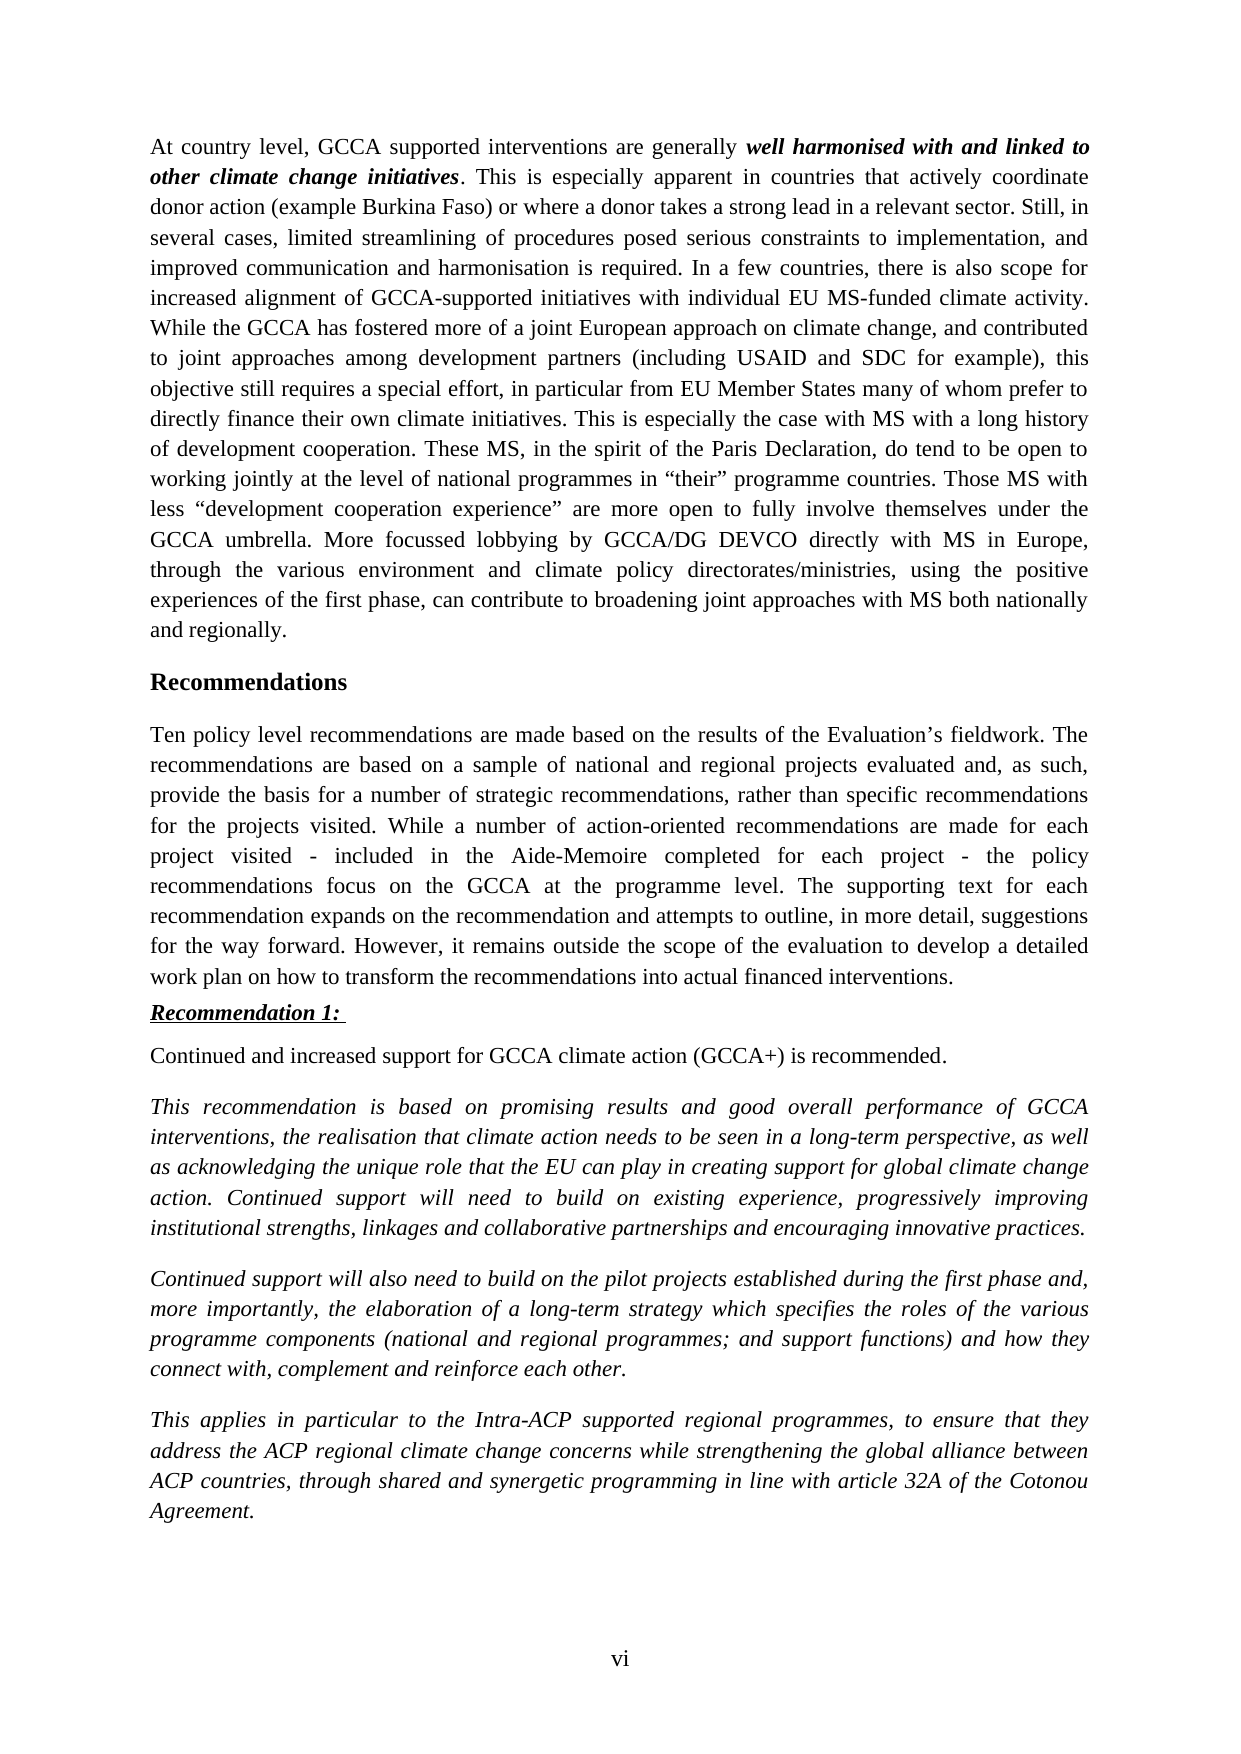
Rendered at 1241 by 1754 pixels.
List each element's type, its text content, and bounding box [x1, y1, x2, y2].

text Recommendations [150, 667, 1090, 696]
text Continued and increased support for GCCA climate action (GCCA+) is recommended. [150, 1042, 1090, 1068]
text Recommendation 1: [150, 999, 1090, 1026]
text This recommendation is based on promising results and good overall performance of GCCA interventions, the realisation that climate action needs to be seen in a long-term perspective, as well as acknowledging the unique role that the EU can play in creating support for global climate change action. Continued support will need to build on existing experience, progressively improving institutional strengths, linkages and collaborative partnerships and encouraging innovative practices. [150, 1093, 1090, 1240]
text At country level, GCCA supported interventions are generally well harmonised with and linked to other climate change initiatives. This is especially apparent in countries that actively coordinate donor action (example Burkina Faso) or where a donor takes a strong lead in a relevant sector. Still, in several cases, limited streamlining of procedures posed serious constraints to implementation, and improved communication and harmonisation is required. In a few countries, there is also scope for increased alignment of GCCA-supported initiatives with individual EU MS-funded climate activity. While the GCCA has fostered more of a joint European approach on climate change, and contributed to joint approaches among development partners (including USAID and SDC for example), this objective still requires a special effort, in particular from EU Member States many of whom prefer to directly finance their own climate initiatives. This is especially the case with MS with a long history of development cooperation. These MS, in the spirit of the Paris Declaration, do tend to be open to working jointly at the level of national programmes in “their” programme countries. Those MS with less “development cooperation experience” are more open to fully involve themselves under the GCCA umbrella. More focussed lobbying by GCCA/DG DEVCO directly with MS in Europe, through the various environment and climate policy directorates/ministries, using the positive experiences of the first phase, can contribute to broadening joint approaches with MS both nationally and regionally. [150, 133, 1090, 643]
text Continued support will also need to build on the pilot projects established during the first phase and, more importantly, the elaboration of a long-term strategy which specifies the roles of the various programme components (national and regional programmes; and support functions) and how they connect with, complement and reinforce each other. [150, 1265, 1090, 1382]
text This applies in particular to the Intra-ACP supported regional programmes, to ensure that they address the ACP regional climate change concerns while strengthening the global alliance between ACP countries, through shared and synergetic programming in line with article 32A of the Cotonou Agreement. [150, 1407, 1090, 1523]
text Ten policy level recommendations are made based on the results of the Evaluation’s fieldwork. The recommendations are based on a sample of national and regional projects evaluated and, as such, provide the basis for a number of strategic recommendations, rather than specific recommendations for the projects visited. While a number of action-oriented recommendations are made for each project visited - included in the Aide-Memoire completed for each project - the policy recommendations focus on the GCCA at the programme level. The supporting text for each recommendation expands on the recommendation and attempts to outline, in more detail, suggestions for the way forward. However, it remains outside the scope of the evaluation to develop a detailed work plan on how to transform the recommendations into actual financed interventions. [150, 721, 1090, 989]
